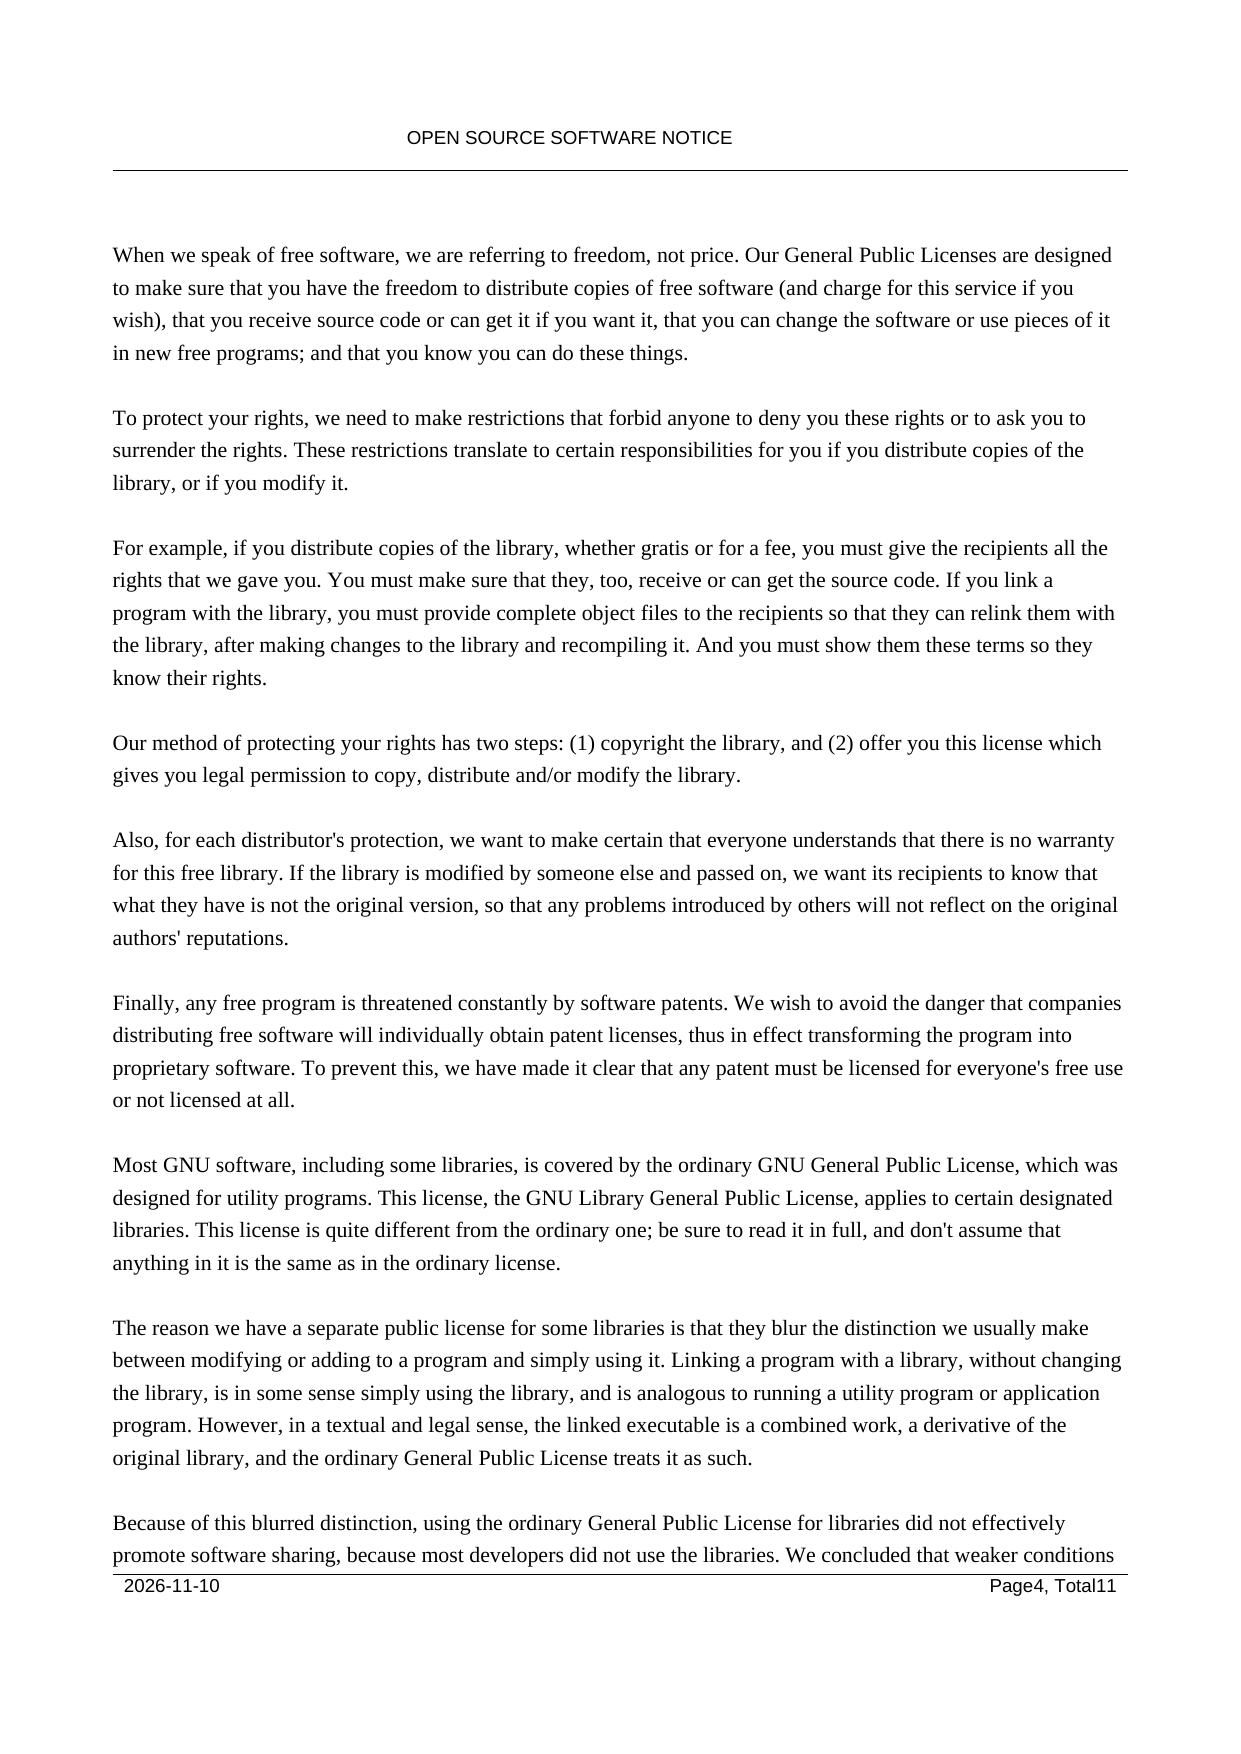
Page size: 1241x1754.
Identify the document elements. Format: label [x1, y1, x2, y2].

text [112, 206, 1128, 1571]
